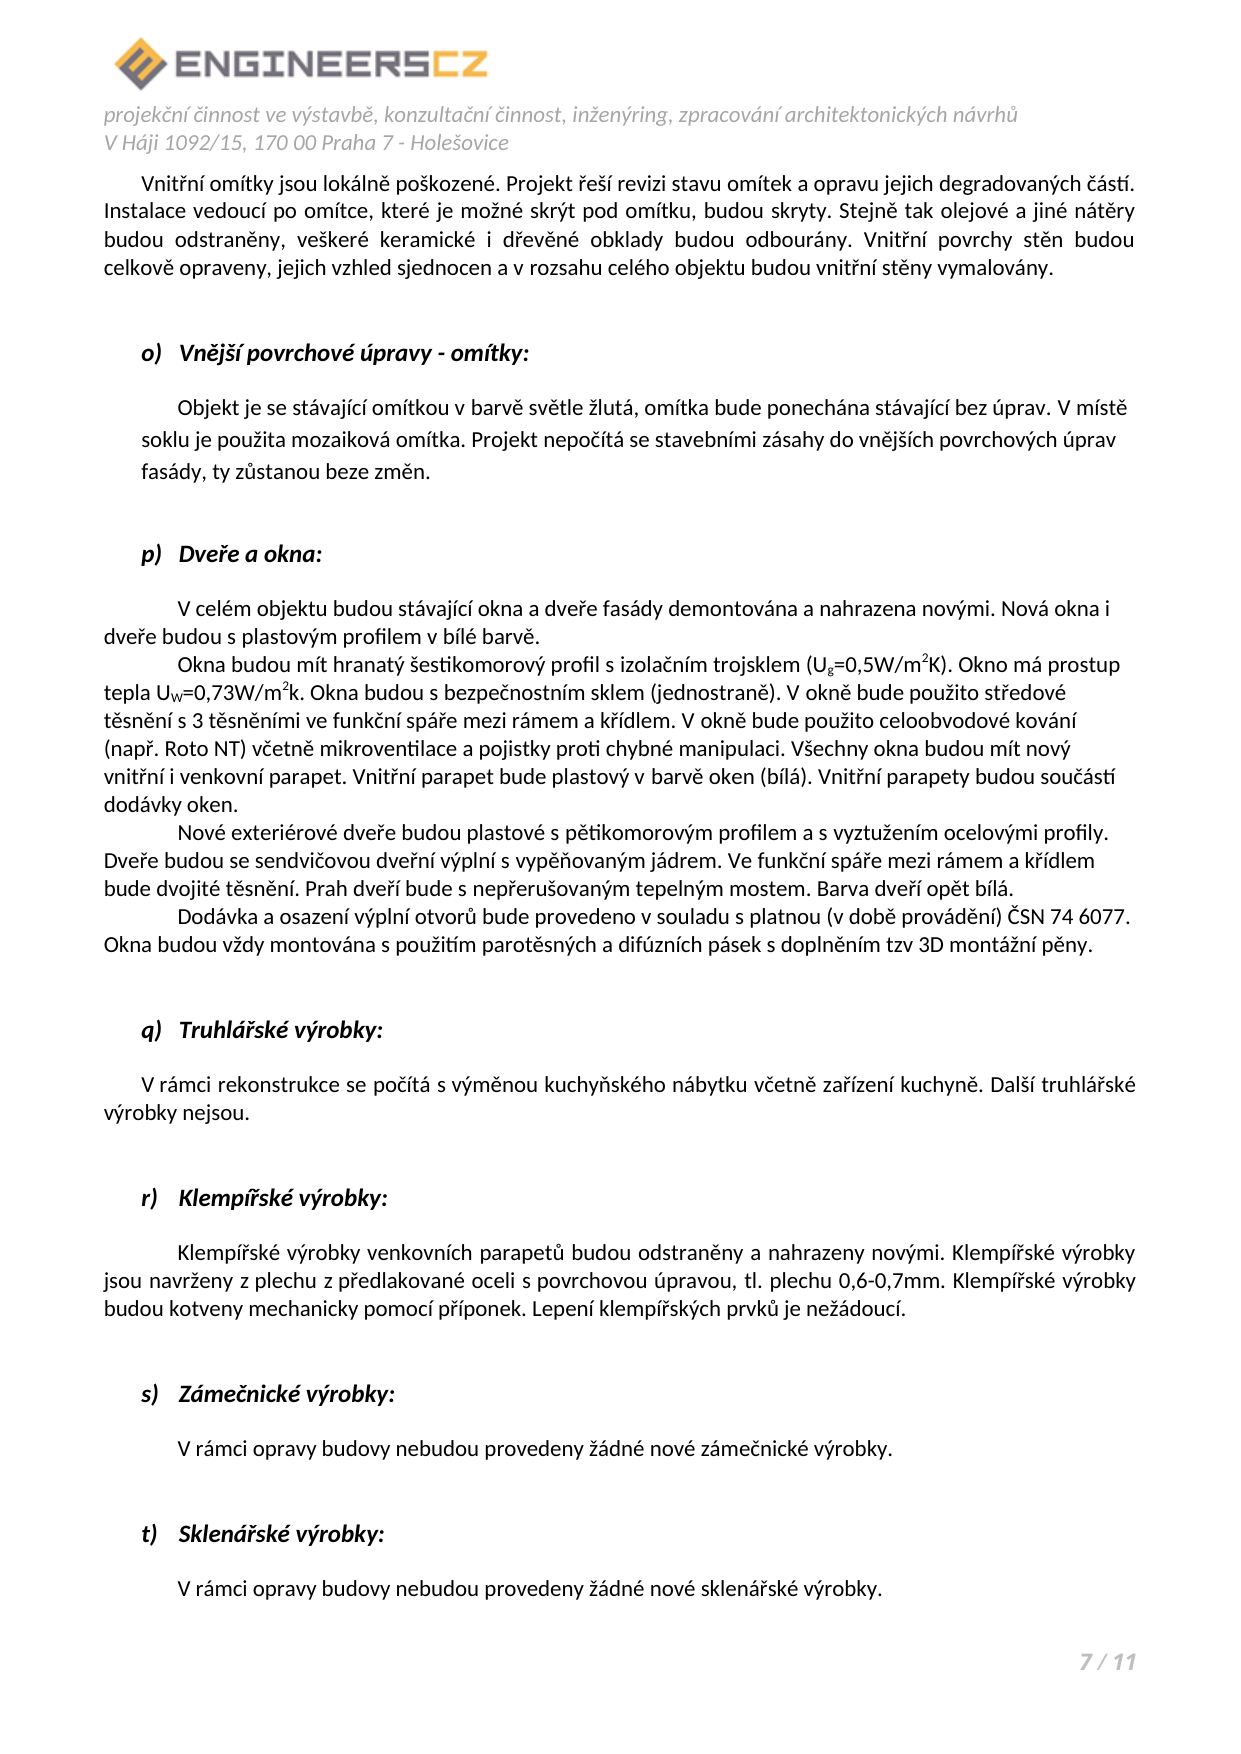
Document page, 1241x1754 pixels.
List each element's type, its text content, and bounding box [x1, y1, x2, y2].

list Dveře a okna: [141, 538, 1137, 568]
text V rámci opravy budovy nebudou provedeny žádné nové zámečnické výrobky. [103, 1434, 1137, 1462]
list Truhlářské výrobky: [141, 1014, 1137, 1045]
list Sklenářské výrobky: [141, 1518, 1137, 1548]
text Dodávka a osazení výplní otvorů bude provedeno v souladu s platnou (v době provádění) ČSN 74 6077. Okna budou vždy montována s použitím parotěsných a difúzních pásek s doplněním tzv 3D montážní pěny. [103, 902, 1137, 958]
text Nové exteriérové dveře budou plastové s pětikomorovým profilem a s vyztužením ocelovými profily. Dveře budou se sendvičovou dveřní výplní s vypěňovaným jádrem. Ve funkční spáře mezi rámem a křídlem bude dvojité těsnění. Prah dveří bude s nepřerušovaným tepelným mostem. Barva dveří opět bílá. [103, 818, 1137, 902]
text Vnitřní omítky jsou lokálně poškozené. Projekt řeší revizi stavu omítek a opravu jejich degradovaných částí. Instalace vedoucí po omítce, které je možné skrýt pod omítku, budou skryty. Stejně tak olejové a jiné nátěry budou odstraněny, veškeré keramické i dřevěné obklady budou odbourány. Vnitřní povrchy stěn budou celkově opraveny, jejich vzhled sjednocen a v rozsahu celého objektu budou vnitřní stěny vymalovány. [103, 169, 1137, 281]
list Zámečnické výrobky: [141, 1378, 1137, 1408]
text V celém objektu budou stávající okna a dveře fasády demontována a nahrazena novými. Nová okna i dveře budou s plastovým profilem v bílé barvě. [103, 594, 1137, 650]
text Objekt je se stávající omítkou v barvě světle žlutá, omítka bude ponechána stávající bez úprav. V místě soklu je použita mozaiková omítka. Projekt nepočítá se stavebními zásahy do vnějších povrchových úprav fasády, ty zůstanou beze změn. [141, 393, 1137, 485]
picture [103, 29, 501, 100]
list Vnější povrchové úpravy - omítky: [141, 337, 1137, 367]
text V rámci rekonstrukce se počítá s výměnou kuchyňského nábytku včetně zařízení kuchyně. Další truhlářské výrobky nejsou. [103, 1070, 1137, 1126]
text Okna budou mít hranatý šestikomorový profil s izolačním trojsklem (Ug=0,5W/m2K). Okno má prostup tepla UW=0,73W/m2k. Okna budou s bezpečnostním sklem (jednostraně). V okně bude použito středové těsnění s 3 těsněními ve funkční spáře mezi rámem a křídlem. V okně bude použito celoobvodové kování (např. Roto NT) včetně mikroventilace a pojistky proti chybné manipulaci. Všechny okna budou mít nový vnitřní i venkovní parapet. Vnitřní parapet bude plastový v barvě oken (bílá). Vnitřní parapety budou součástí dodávky oken. [103, 650, 1137, 818]
text Klempířské výrobky venkovních parapetů budou odstraněny a nahrazeny novými. Klempířské výrobky jsou navrženy z plechu z předlakované oceli s povrchovou úpravou, tl. plechu 0,6-0,7mm. Klempířské výrobky budou kotveny mechanicky pomocí příponek. Lepení klempířských prvků je nežádoucí. [103, 1238, 1137, 1322]
list Klempířské výrobky: [141, 1182, 1137, 1213]
text V rámci opravy budovy nebudou provedeny žádné nové sklenářské výrobky. [141, 1574, 1137, 1602]
